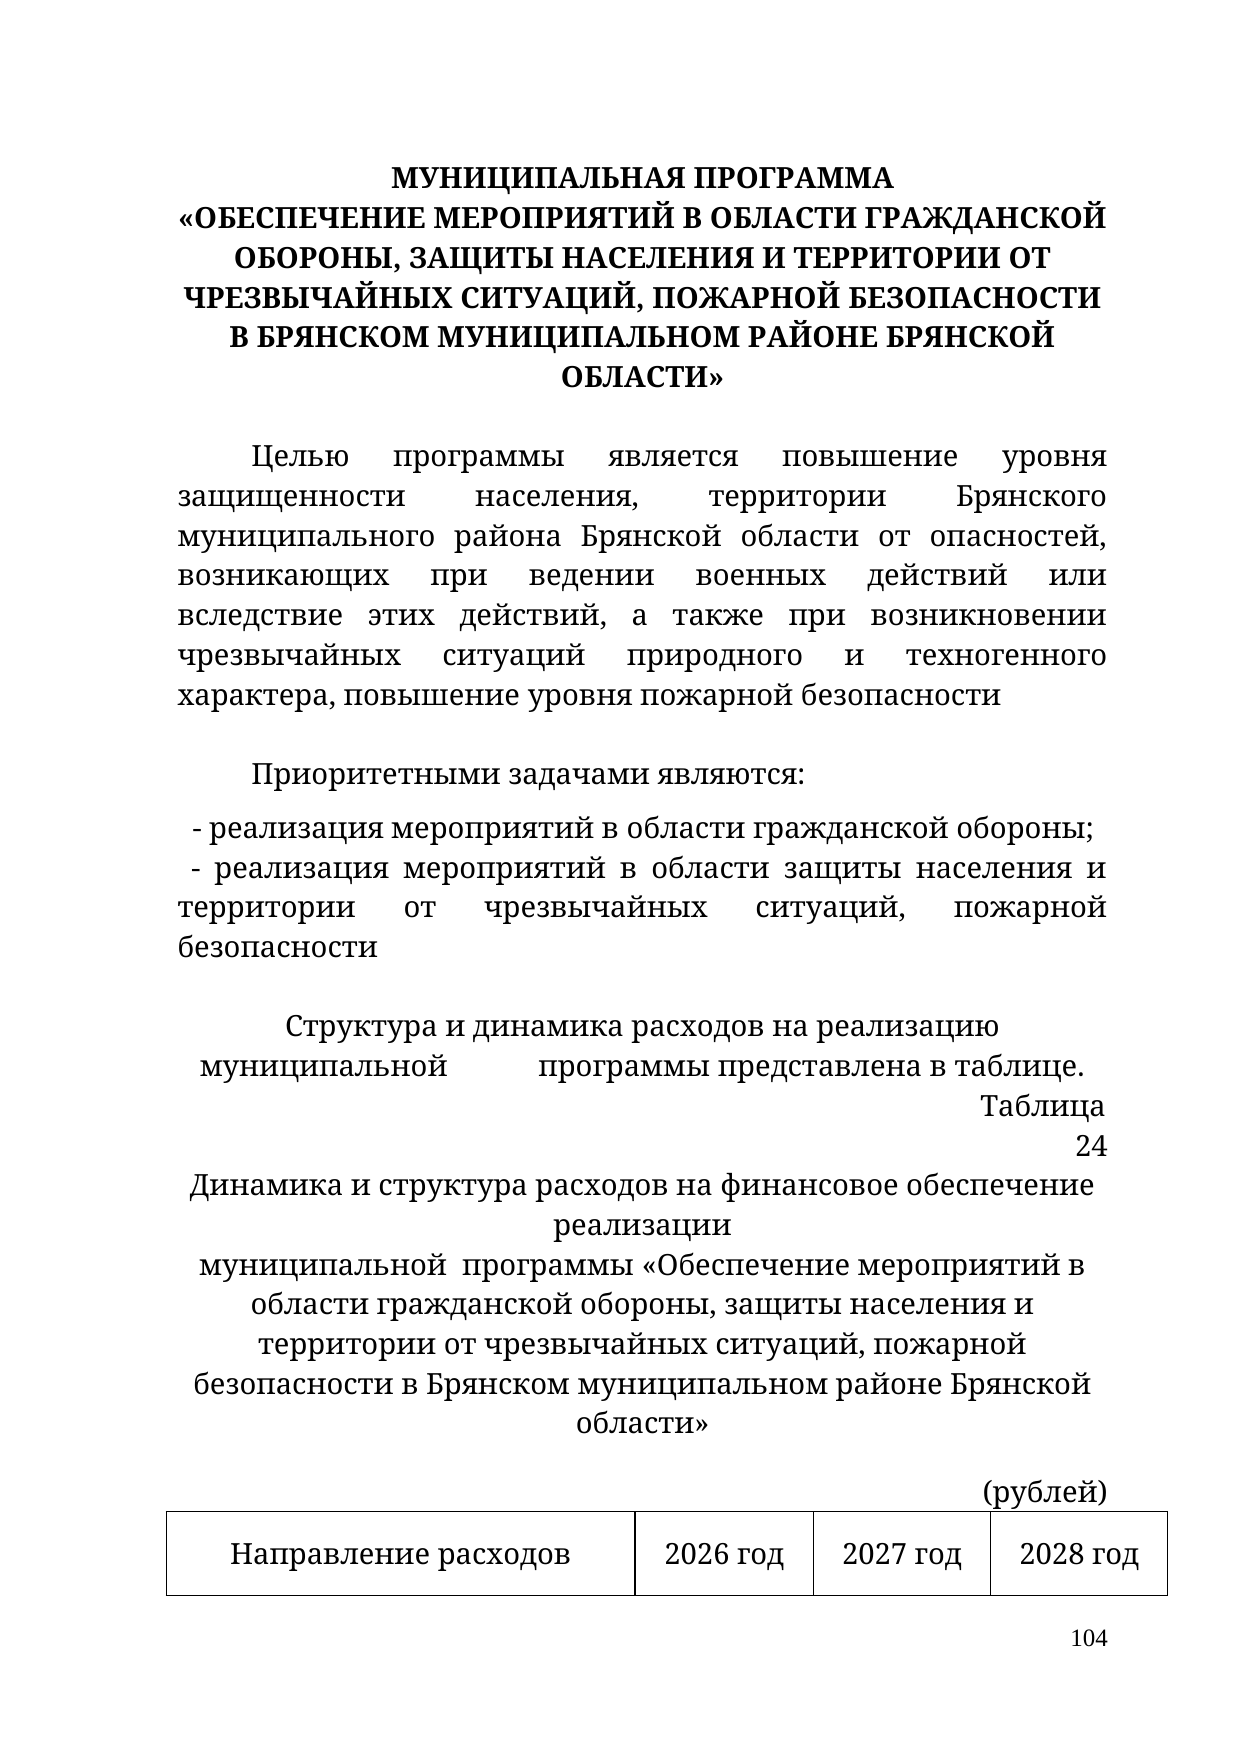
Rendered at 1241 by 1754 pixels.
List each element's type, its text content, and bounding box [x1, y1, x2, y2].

text Приоритетными задачами являются: [177, 753, 1107, 793]
table_header Направление расходов [167, 1512, 634, 1595]
table_header 2027 год [814, 1512, 990, 1595]
text МУНИЦИПАЛЬНАЯ ПРОГРАММА [177, 158, 1107, 197]
text «ОБЕСПЕЧЕНИЕ МЕРОПРИЯТИЙ В ОБЛАСТИ ГРАЖДАНСКОЙ ОБОРОНЫ, ЗАЩИТЫ НАСЕЛЕНИЯ И ТЕРРИТОРИИ ОТ ЧРЕЗВЫЧАЙНЫХ СИТУАЦИЙ, ПОЖАРНОЙ БЕЗОПАСНОСТИ В БРЯНСКОМ МУНИЦИПАЛЬНОМ РАЙОНЕ БРЯНСКОЙ ОБЛАСТИ» [177, 197, 1107, 396]
text - реализация мероприятий в области гражданской обороны; [177, 807, 1107, 847]
table_header 2026 год [636, 1512, 813, 1595]
table_header 2028 год [991, 1512, 1167, 1595]
text Целью программы является повышение уровня защищенности населения, территории Брянского муниципального района Брянской области от опасностей, возникающих при ведении военных действий или вследствие этих действий, а также при возникновении чрезвычайных ситуаций природного и техногенного характера, повышение уровня пожарной безопасности [177, 436, 1107, 713]
text Структура и динамика расходов на реализацию муниципальной программы представлена в таблице. [177, 1006, 1107, 1085]
text (рублей) [177, 1471, 1107, 1511]
text - реализация мероприятий в области защиты населения и территории от чрезвычайных ситуаций, пожарной безопасности [177, 847, 1107, 966]
text Таблица 24 [177, 1085, 1107, 1164]
text Динамика и структура расходов на финансовое обеспечение реализации муниципальной программы «Обеспечение мероприятий в области гражданской обороны, защиты населения и территории от чрезвычайных ситуаций, пожарной безопасности в Брянском муниципальном районе Брянской области» [177, 1164, 1107, 1442]
